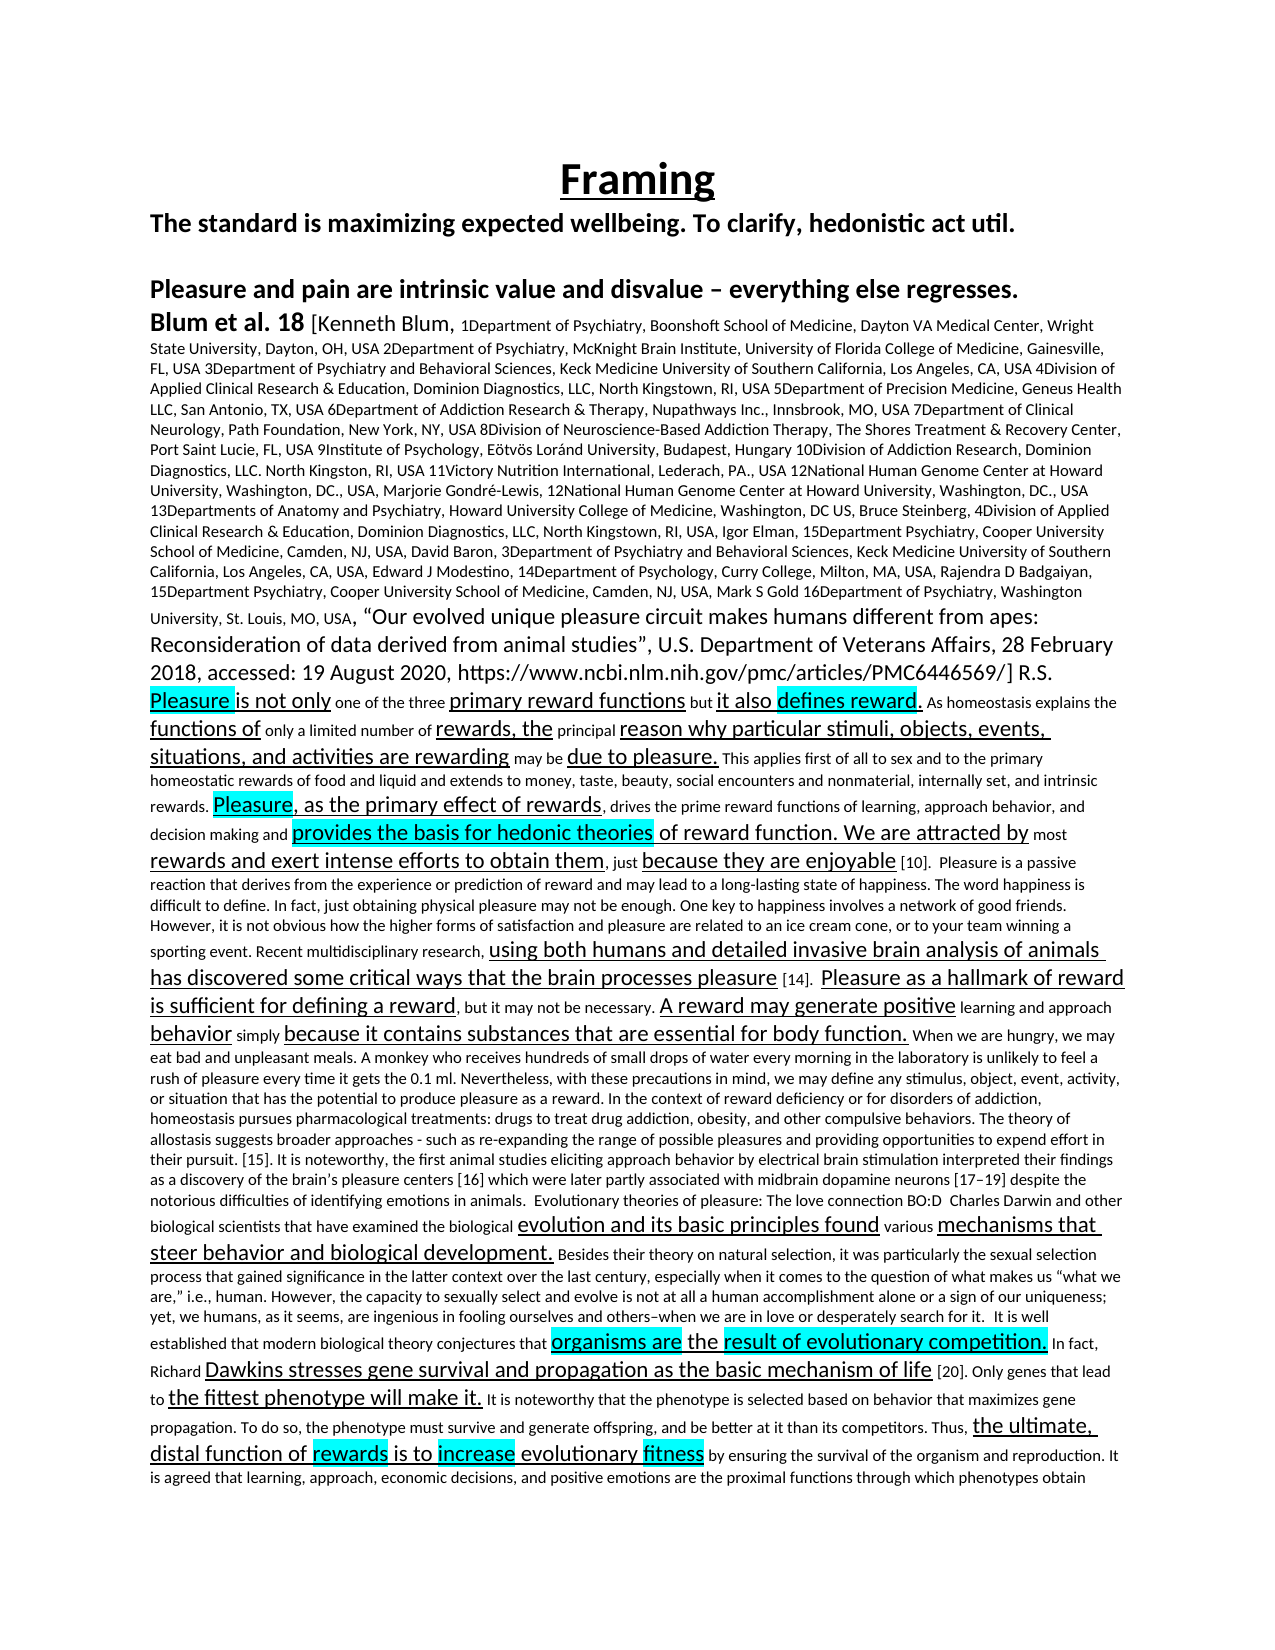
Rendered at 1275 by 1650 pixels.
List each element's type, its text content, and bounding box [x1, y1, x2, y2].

text The standard is maximizing expected wellbeing. To clarify, hedonistic act util. [150, 206, 1125, 239]
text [150, 686, 1125, 1487]
subtitle Framing [150, 150, 1125, 206]
text Blum et al. 18 [Kenneth Blum, 1Department of Psychiatry, Boonshoft School of Medicine, Dayton VA Medical Center, Wright State University, Dayton, OH, USA 2Department of Psychiatry, McKnight Brain Institute, University of Florida College of Medicine, Gainesville, FL, USA 3Department of Psychiatry and Behavioral Sciences, Keck Medicine University of Southern California, Los Angeles, CA, USA 4Division of Applied Clinical Research & Education, Dominion Diagnostics, LLC, North Kingstown, RI, USA 5Department of Precision Medicine, Geneus Health LLC, San Antonio, TX, USA 6Department of Addiction Research & Therapy, Nupathways Inc., Innsbrook, MO, USA 7Department of Clinical Neurology, Path Foundation, New York, NY, USA 8Division of Neuroscience-Based Addiction Therapy, The Shores Treatment & Recovery Center, Port Saint Lucie, FL, USA 9Institute of Psychology, Eötvös Loránd University, Budapest, Hungary 10Division of Addiction Research, Dominion Diagnostics, LLC. North Kingston, RI, USA 11Victory Nutrition International, Lederach, PA., USA 12National Human Genome Center at Howard University, Washington, DC., USA, Marjorie Gondré-Lewis, 12National Human Genome Center at Howard University, Washington, DC., USA 13Departments of Anatomy and Psychiatry, Howard University College of Medicine, Washington, DC US, Bruce Steinberg, 4Division of Applied Clinical Research & Education, Dominion Diagnostics, LLC, North Kingstown, RI, USA, Igor Elman, 15Department Psychiatry, Cooper University School of Medicine, Camden, NJ, USA, David Baron, 3Department of Psychiatry and Behavioral Sciences, Keck Medicine University of Southern California, Los Angeles, CA, USA, Edward J Modestino, 14Department of Psychology, Curry College, Milton, MA, USA, Rajendra D Badgaiyan, 15Department Psychiatry, Cooper University School of Medicine, Camden, NJ, USA, Mark S Gold 16Department of Psychiatry, Washington University, St. Louis, MO, USA, “Our evolved unique pleasure circuit makes humans different from apes: Reconsideration of data derived from animal studies”, U.S. Department of Veterans Affairs, 28 February 2018, accessed: 19 August 2020, https://www.ncbi.nlm.nih.gov/pmc/articles/PMC6446569/] R.S. [150, 305, 1125, 686]
text Pleasure and pain are intrinsic value and disvalue – everything else regresses. [150, 272, 1125, 305]
